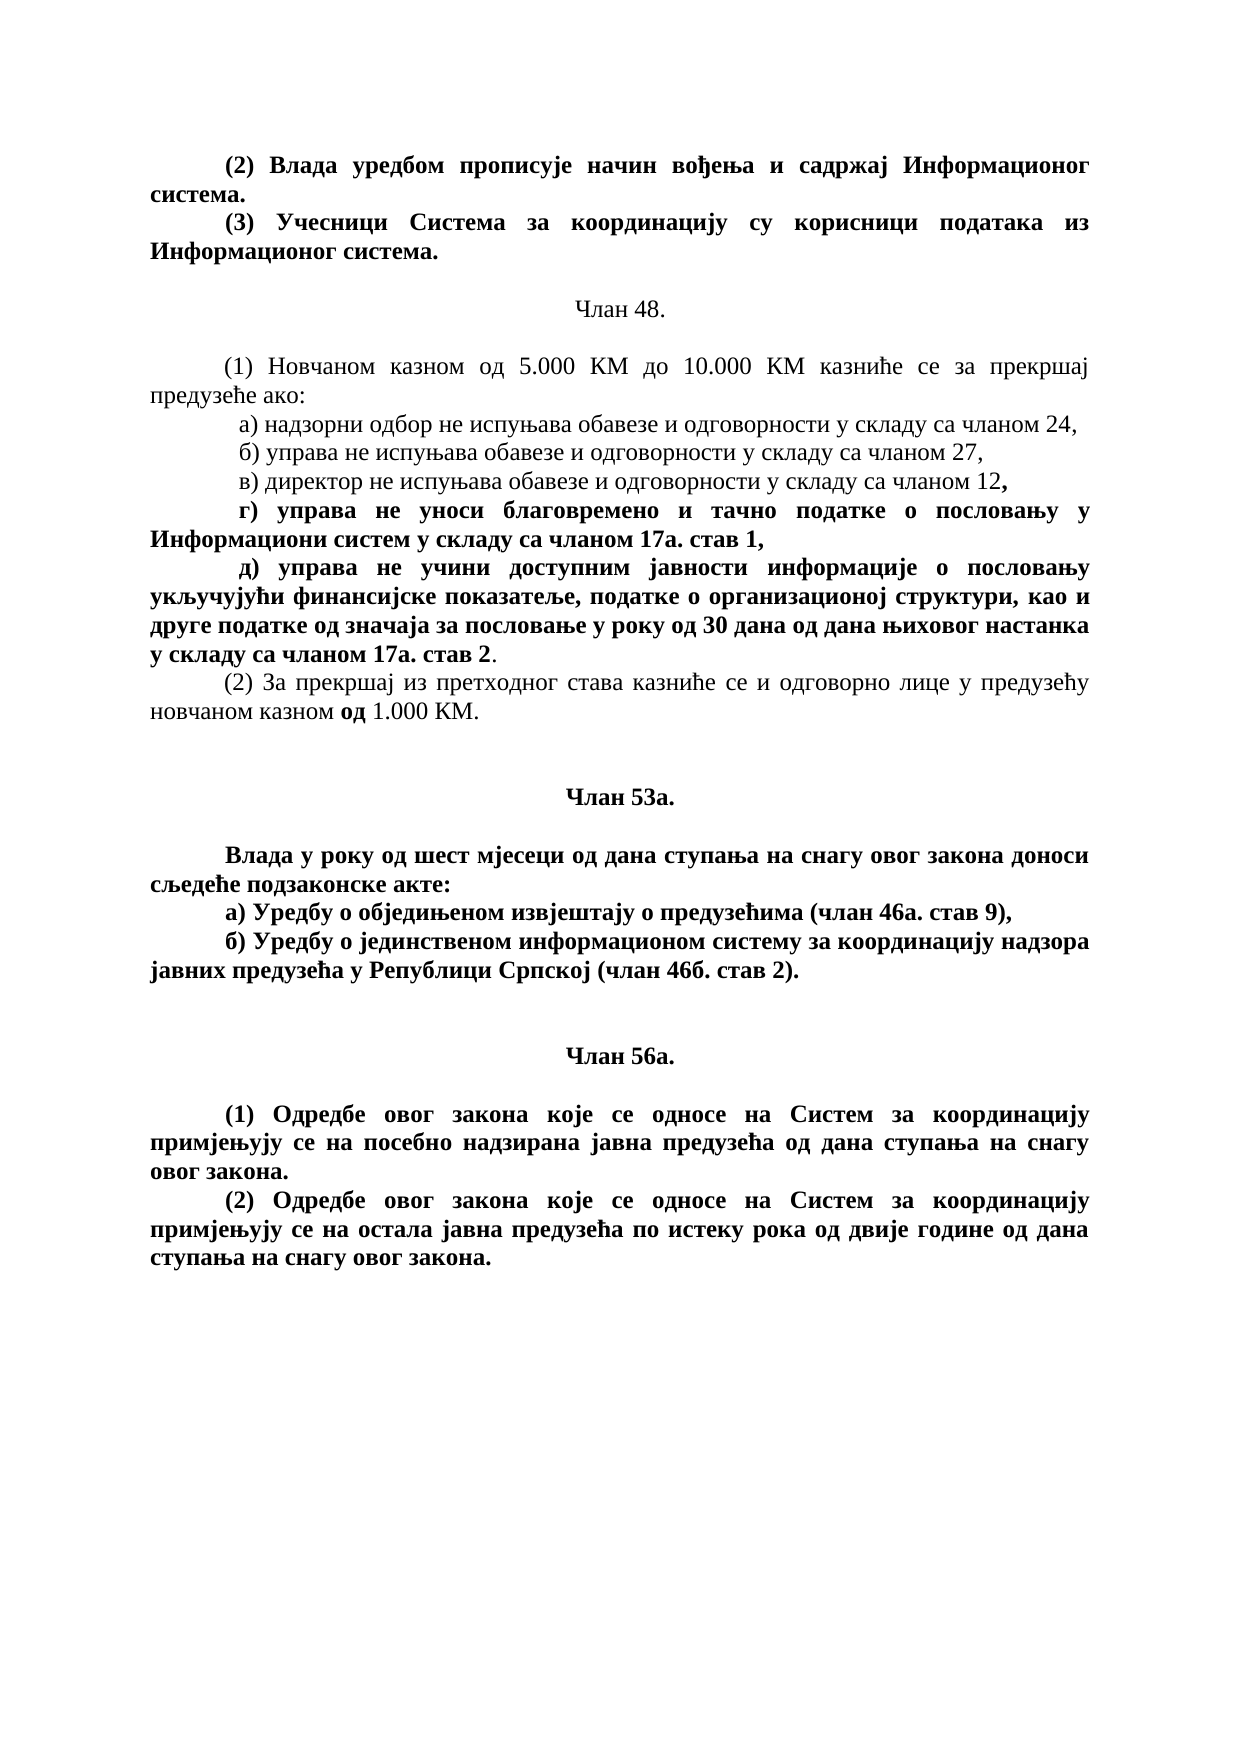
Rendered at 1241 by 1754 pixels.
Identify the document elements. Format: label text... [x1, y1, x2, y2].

text д) управа не учини доступним јавности информације о пословању укључујући финансијске показатеље, податке о организационој структури, као и друге податке од значаја за пословање у року од 30 дана од дана њиховог настанка у складу са чланом 17а. став 2. [150, 552, 1090, 667]
text г) управа не уноси благовремено и тачно податке о пословању у Информациони систем у складу са чланом 17а. став 1, [150, 495, 1090, 552]
text (2) Одредбе овог закона које се односе на Систем за координацију примјењују се на остала јавна предузећа по истеку рока од двије године од дана ступања на снагу овог закона. [150, 1185, 1090, 1271]
text Члан 53а. [150, 782, 1090, 811]
text Члан 48. [150, 294, 1090, 322]
text б) управа не испуњава обавезе и одговорности у складу са чланом 27, [150, 437, 1090, 466]
text а) надзорни одбор не испуњава обавезе и одговорности у складу са чланом 24, [150, 409, 1090, 437]
text а) Уредбу о обједињеном извјештају о предузећима (члан 46а. став 9), [150, 897, 1090, 926]
text б) Уредбу о јединственом информационом систему за координацију надзора јавних предузећа у Републици Српској (члан 46б. став 2). [150, 926, 1090, 984]
text (3) Учесници Система за координацију су корисници података из Информационог система. [150, 207, 1090, 265]
text Члан 56а. [150, 1041, 1090, 1070]
text Влада у року од шест мјесеци од дана ступања на снагу овог закона доноси сљедеће подзаконске акте: [150, 840, 1090, 897]
text (2) За прекршај из претходног става казниће се и одговорно лице у предузећу новчаном казном од 1.000 КМ. [150, 667, 1090, 725]
text в) директор не испуњава обавезе и одговорности у складу са чланом 12, [150, 466, 1090, 495]
text (1) Новчаном казном од 5.000 КМ до 10.000 КМ казниће се за прекршај предузеће ако: [150, 351, 1090, 409]
text (1) Одредбе овог закона које се односе на Систем за координацију примјењују се на посебно надзирана јавна предузећа од дана ступања на снагу овог закона. [150, 1099, 1090, 1185]
text (2) Влада уредбом прописује начин вођења и садржај Информационог система. [150, 150, 1090, 207]
